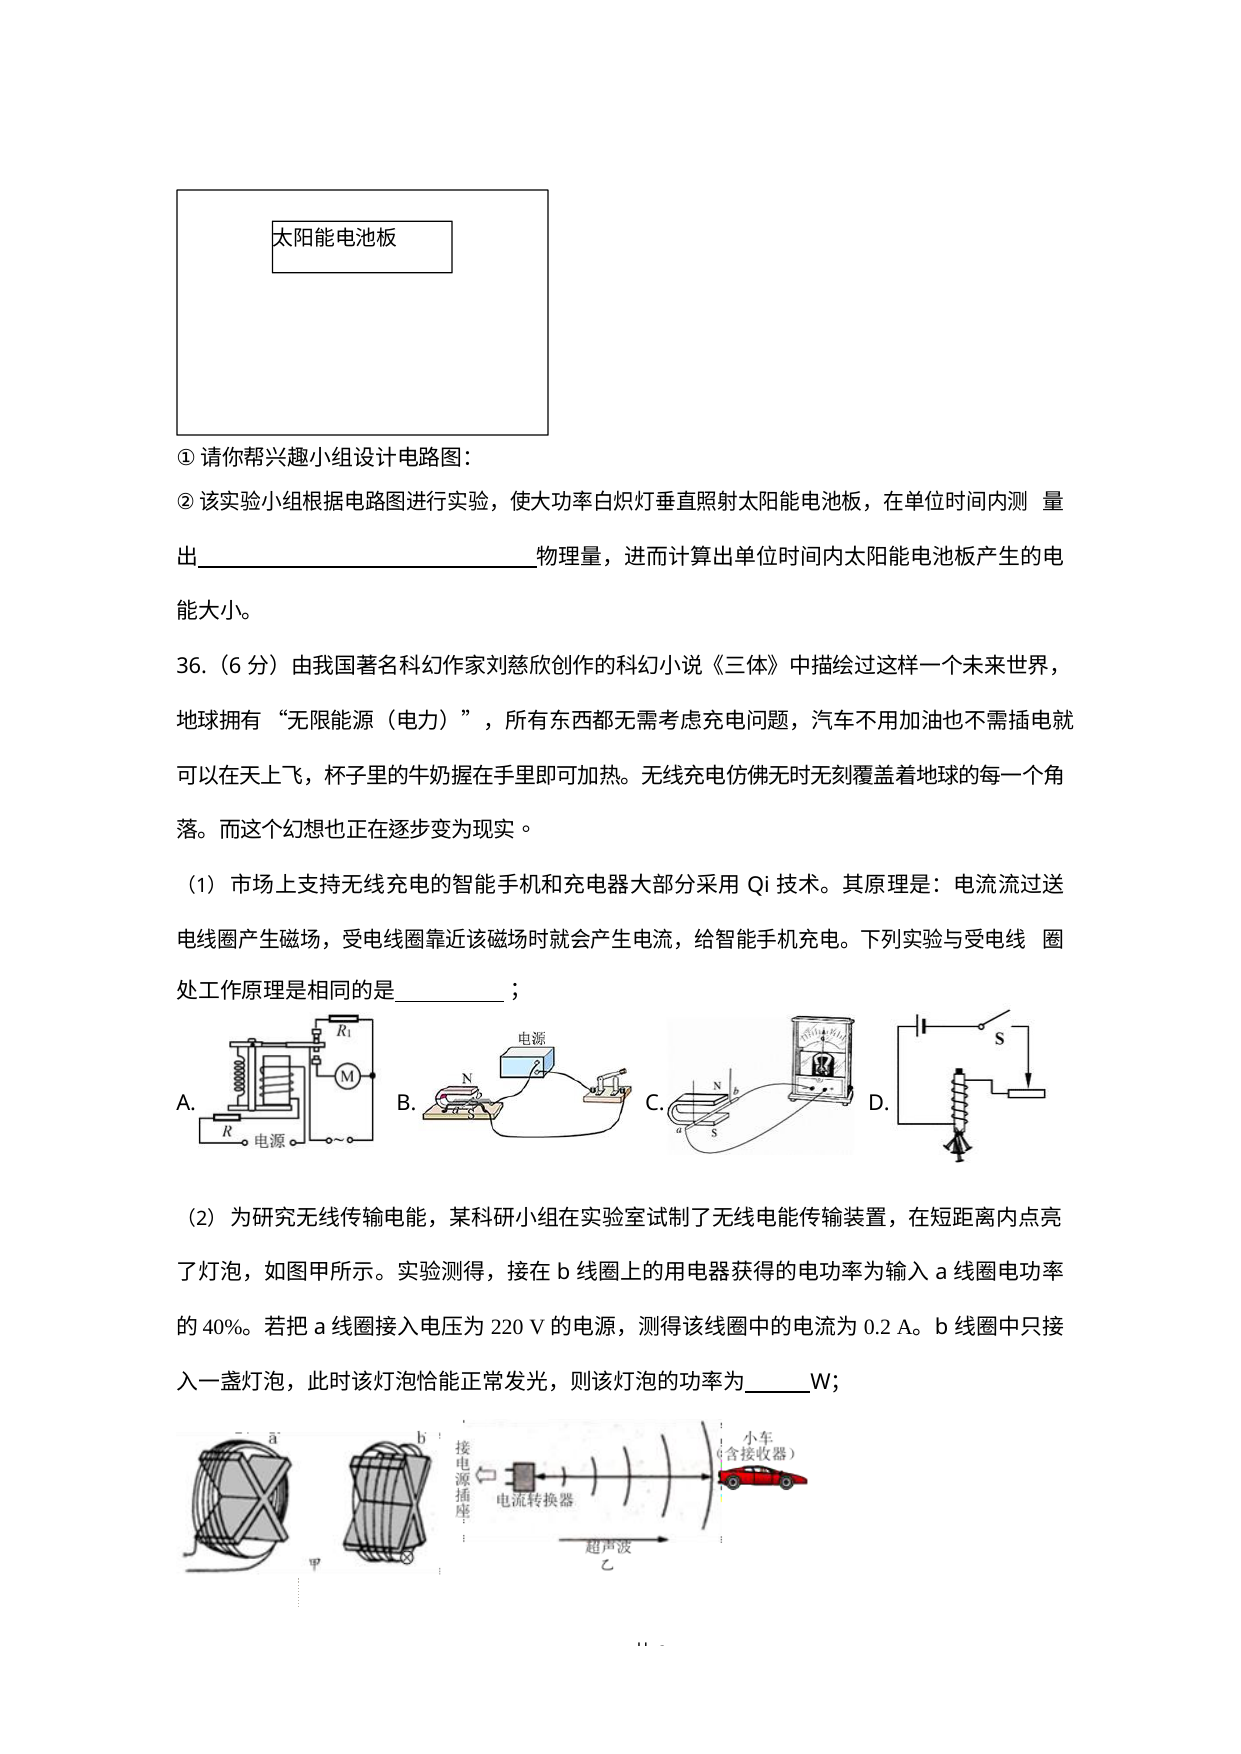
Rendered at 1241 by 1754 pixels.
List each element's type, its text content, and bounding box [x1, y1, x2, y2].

picture [890, 1005, 1050, 1087]
picture [197, 1117, 382, 1149]
list 为研究无线传输电能，某科研小组在实验室试制了无线电能传输装置，在短距离内点亮了灯泡，如图甲所示。实验测得，接在 b 线圈上的用电器获得的电功率为输入 a 线圈电功率的40%。若把 a 线圈接入电压为 220 V 的电源，测得该线圈中的电流为 0.2 A。b 线圈中只接入一盏灯泡，此时该灯泡恰能正常发光，则该灯泡的功率为 W； [176, 1199, 1064, 1396]
text 36.（6 分）由我国著名科幻作家刘慈欣创作的科幻小说《三体》中描绘过这样一个未来世界， 地球拥有 “无限能源（电力）”，所有东西都无需考虑充电问题，汽车不用加油也不需插电就可以在天上飞，杯子里的牛奶握在手里即可加热。无线充电仿佛无时无刻覆盖着地球的每一个角落。而这个幻想也正在逐步变为现实。 [176, 648, 1075, 844]
text A. B. C. D. [176, 1087, 1138, 1117]
text ①请你帮兴趣小组设计电路图： [176, 158, 1138, 472]
picture [418, 1117, 634, 1138]
text ②该实验小组根据电路图进行实验，使大功率白炽灯垂直照射太阳能电池板，在单位时间内测 量出 物理量，进而计算出单位时间内太阳能电池板产生的电能大小。 [176, 484, 1064, 625]
picture [176, 1419, 821, 1592]
picture [890, 1117, 1050, 1163]
picture [197, 1012, 382, 1087]
picture [418, 1031, 634, 1087]
list 市场上支持无线充电的智能手机和充电器大部分采用 Qi 技术。其原理是：电流流过送电线圈产生磁场，受电线圈靠近该磁场时就会产生电流，给智能手机充电。下列实验与受电线 圈处工作原理是相同的是 ； [176, 867, 1064, 1005]
picture [666, 1014, 856, 1087]
picture [666, 1117, 856, 1155]
